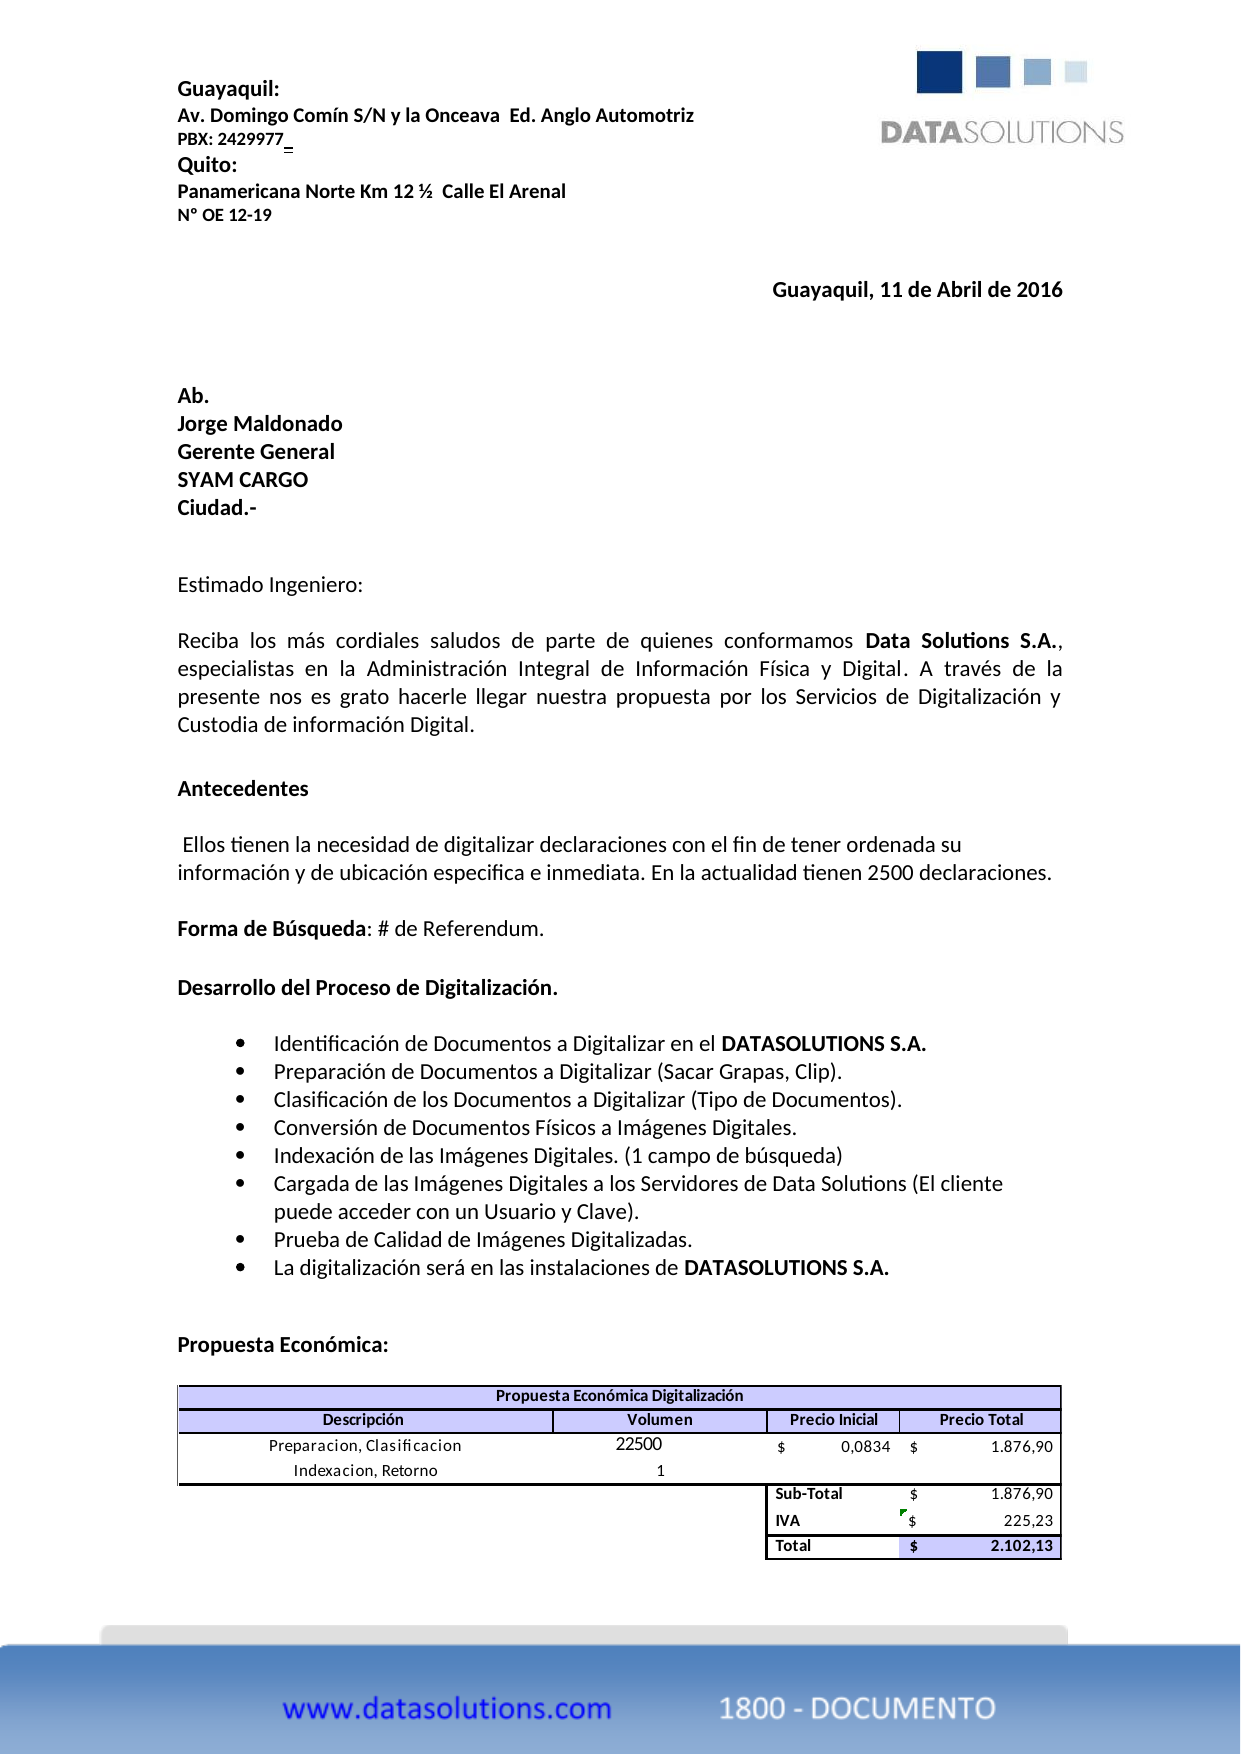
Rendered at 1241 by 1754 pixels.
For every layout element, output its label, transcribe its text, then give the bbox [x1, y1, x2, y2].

picture [846, 31, 1166, 163]
text Forma de Búsqueda: # de Referendum. [177, 914, 1063, 942]
list Prueba de Calidad de Imágenes Digitalizadas. [236, 1225, 1063, 1253]
text Estimado Ingeniero: [177, 570, 1063, 598]
text Gerente General [177, 437, 1063, 465]
list Conversión de Documentos Físicos a Imágenes Digitales. [236, 1113, 1063, 1141]
text SYAM CARGO [177, 465, 1063, 493]
list Clasificación de los Documentos a Digitalizar (Tipo de Documentos). [236, 1085, 1063, 1113]
text Ciudad.- [177, 493, 1063, 521]
text Reciba los más cordiales saludos de parte de quienes conformamos Data Solutions S.A., especialistas en la Administración Integral de Información Física y Digital. A través de la presente nos es grato hacerle llegar nuestra propuesta por los Servicios de Digitalización y Custodia de información Digital. [177, 626, 1063, 738]
list Preparación de Documentos a Digitalizar (Sacar Grapas, Clip). [236, 1057, 1063, 1085]
text Jorge Maldonado [177, 409, 1063, 437]
list Identificación de Documentos a Digitalizar en el DATASOLUTIONS S.A. [236, 1029, 1063, 1057]
list Indexación de las Imágenes Digitales. (1 campo de búsqueda) [236, 1141, 1063, 1169]
text Ab. [177, 381, 1063, 409]
text Antecedentes [177, 774, 1063, 802]
list Cargada de las Imágenes Digitales a los Servidores de Data Solutions (El cliente puede acceder con un Usuario y Clave). [236, 1169, 1063, 1225]
text Desarrollo del Proceso de Digitalización. [177, 973, 1063, 1001]
text Guayaquil, 11 de Abril de 2016 [177, 275, 1063, 303]
text Ellos tienen la necesidad de digitalizar declaraciones con el fin de tener ordenada su información y de ubicación especifica e inmediata. En la actualidad tienen 2500 declaraciones. [177, 830, 1063, 886]
list La digitalización será en las instalaciones de DATASOLUTIONS S.A. [236, 1253, 1063, 1281]
text Propuesta Económica: [177, 1330, 1063, 1358]
picture [0, 1625, 1241, 1754]
